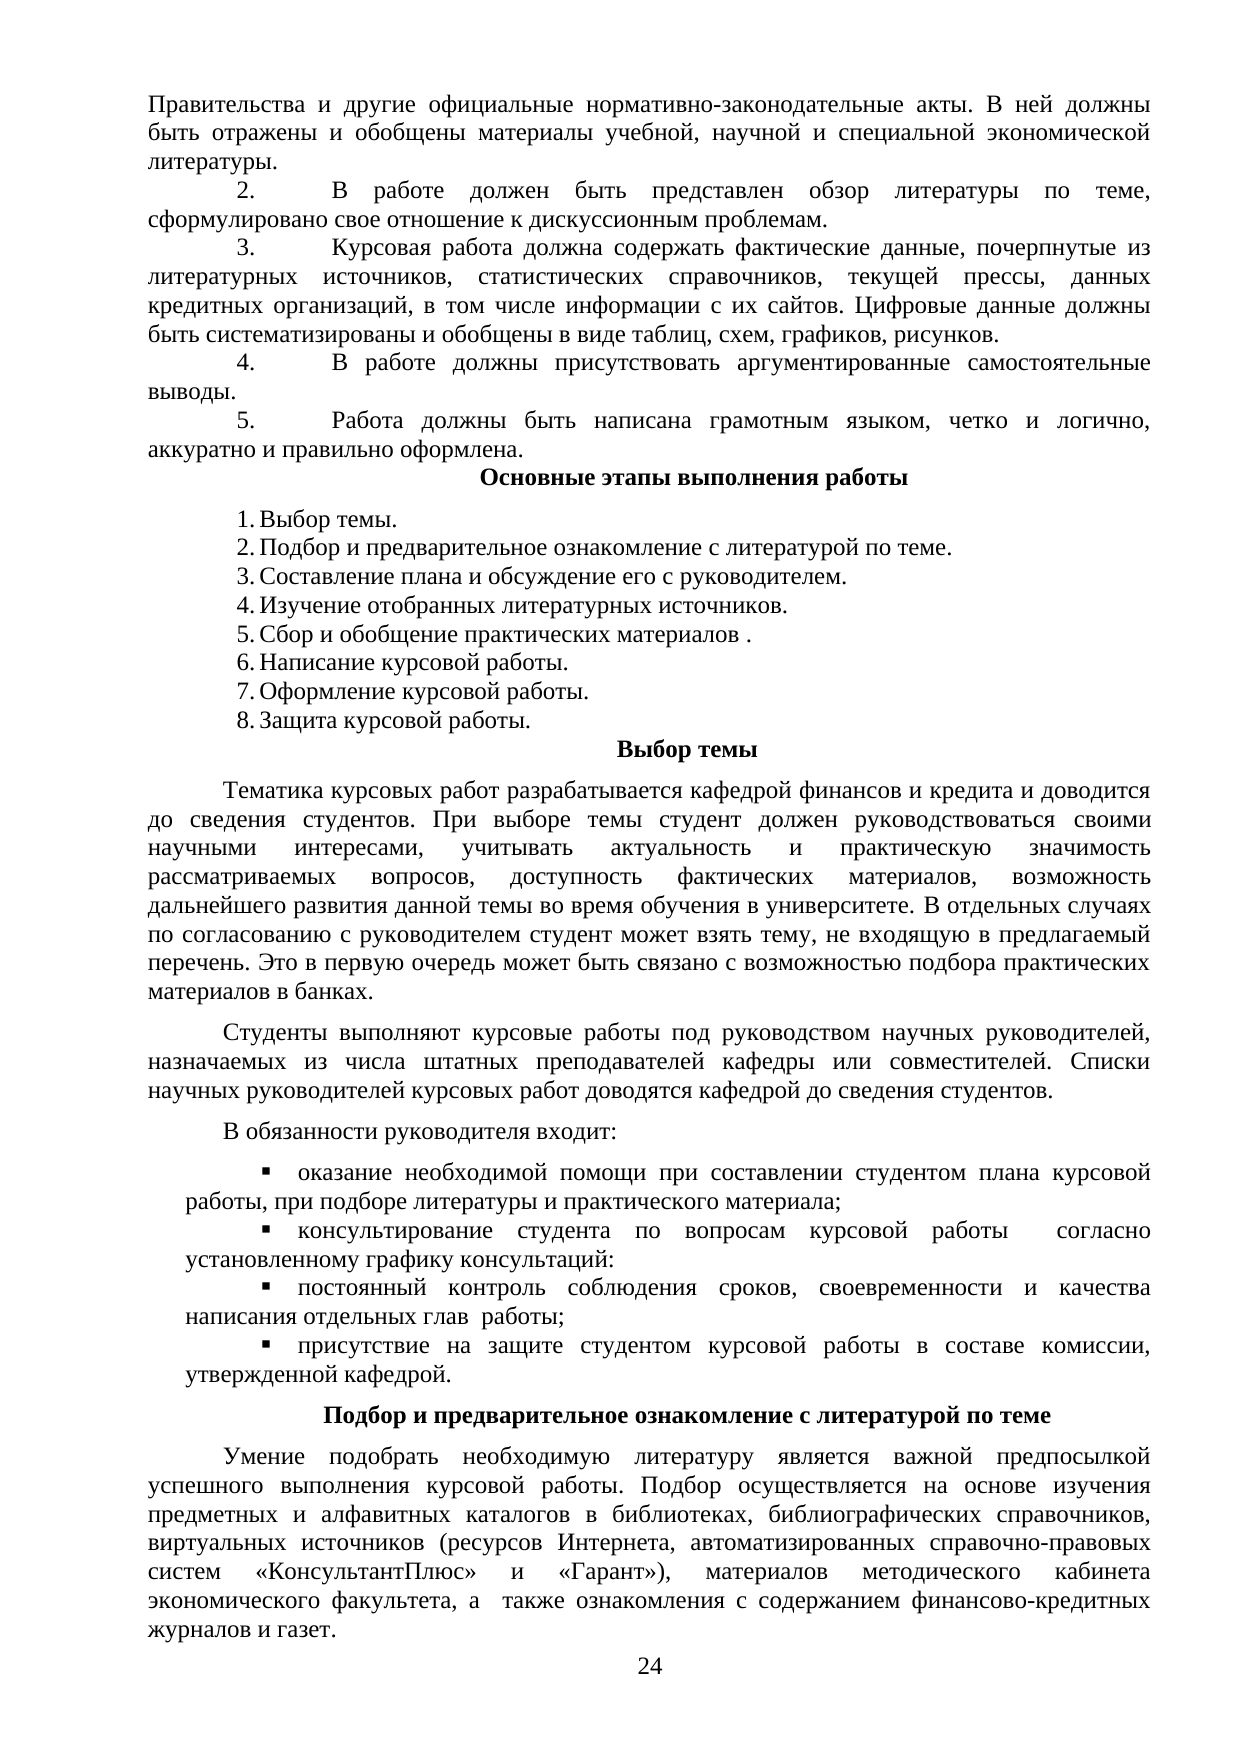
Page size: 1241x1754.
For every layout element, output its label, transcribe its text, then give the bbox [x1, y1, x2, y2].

list консультирование студента по вопросам курсовой работы согласно установленному графику консультаций: [185, 1215, 1152, 1272]
list Оформление курсовой работы. [148, 676, 1152, 705]
text Тематика курсовых работ разрабатывается кафедрой финансов и кредита и доводится до сведения студентов. При выборе темы студент должен руководствоваться своими научными интересами, учитывать актуальность и практическую значимость рассматриваемых вопросов, доступность фактических материалов, возможность дальнейшего развития данной темы во время обучения в университете. В отдельных случаях по согласованию с руководителем студент может взять тему, не входящую в предлагаемый перечень. Это в первую очередь может быть связано с возможностью подбора практических материалов в банках. [148, 775, 1152, 1005]
text Выбор темы [148, 734, 1152, 762]
list Работа должны быть написана грамотным языком, четко и логично, аккуратно и правильно оформлена. [148, 405, 1152, 462]
list Курсовая работа должна содержать фактические данные, почерпнутые из литературных источников, статистических справочников, текущей прессы, данных кредитных организаций, в том числе информации с их сайтов. Цифровые данные должны быть систематизированы и обобщены в виде таблиц, схем, графиков, рисунков. [148, 232, 1152, 347]
list Изучение отобранных литературных источников. [148, 590, 1152, 619]
list постоянный контроль соблюдения сроков, своевременности и качества написания отдельных глав работы; [185, 1272, 1152, 1330]
list присутствие на защите студентом курсовой работы в составе комиссии, утвержденной кафедрой. [185, 1330, 1152, 1387]
text Основные этапы выполнения работы [148, 462, 1152, 491]
text В обязанности руководителя входит: [148, 1116, 1152, 1145]
text Умение подобрать необходимую литературу является важной предпосылкой успешного выполнения курсовой работы. Подбор осуществляется на основе изучения предметных и алфавитных каталогов в библиотеках, библиографических справочников, виртуальных источников (ресурсов Интернета, автоматизированных справочно-правовых систем «КонсультантПлюс» и «Гарант»), материалов методического кабинета экономического факультета, а также ознакомления с содержанием финансово-кредитных журналов и газет. [148, 1441, 1152, 1642]
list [148, 89, 1152, 175]
text Студенты выполняют курсовые работы под руководством научных руководителей, назначаемых из числа штатных преподавателей кафедры или совместителей. Списки научных руководителей курсовых работ доводятся кафедрой до сведения студентов. [148, 1017, 1152, 1104]
list В работе должны присутствовать аргументированные самостоятельные выводы. [148, 347, 1152, 405]
list Выбор темы. [148, 504, 1152, 532]
list Составление плана и обсуждение его с руководителем. [148, 561, 1152, 590]
list Написание курсовой работы. [148, 647, 1152, 676]
list Подбор и предварительное ознакомление с литературой по теме. [148, 532, 1152, 561]
list В работе должен быть представлен обзор литературы по теме, сформулировано свое отношение к дискуссионным проблемам. [148, 175, 1152, 232]
list оказание необходимой помощи при составлении студентом плана курсовой работы, при подборе литературы и практического материала; [185, 1157, 1152, 1215]
list Сбор и обобщение практических материалов . [148, 619, 1152, 647]
list Защита курсовой работы. [148, 705, 1152, 734]
text Подбор и предварительное ознакомление с литературой по теме [148, 1400, 1152, 1429]
